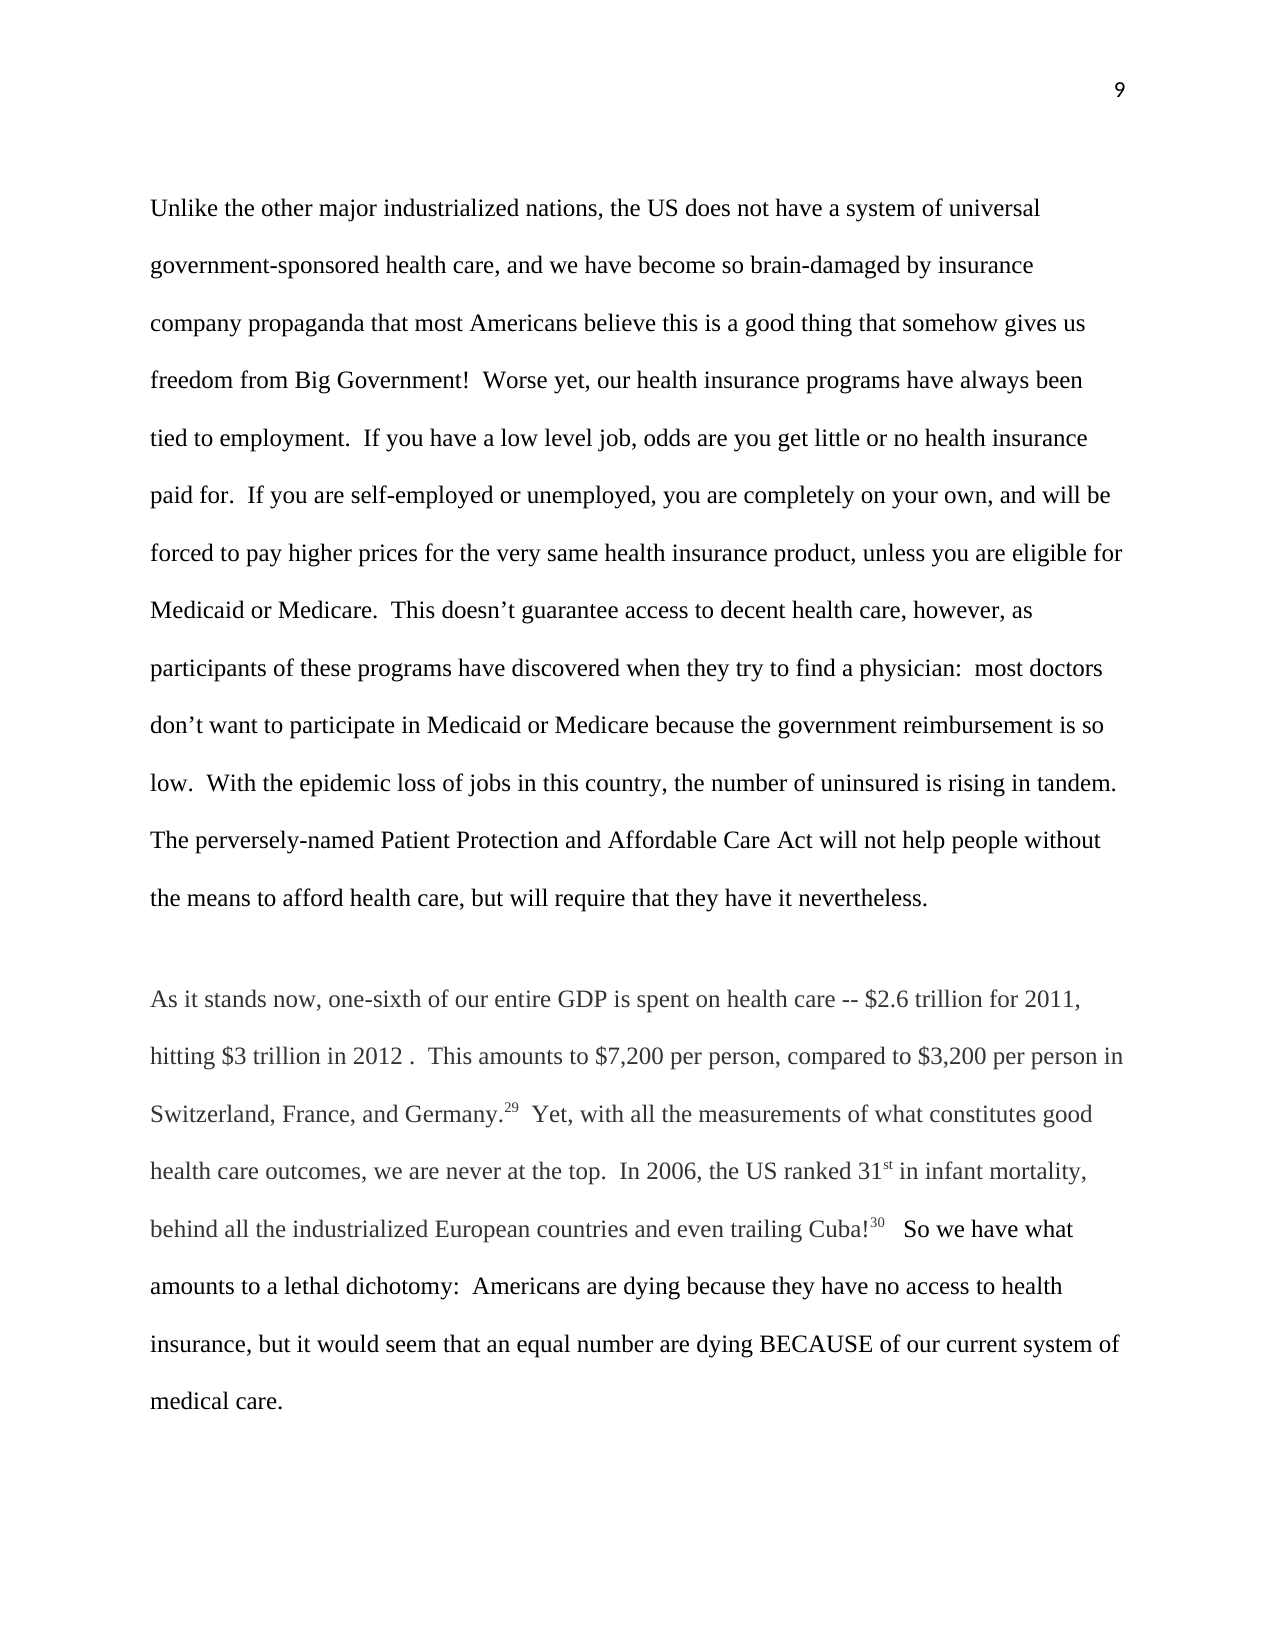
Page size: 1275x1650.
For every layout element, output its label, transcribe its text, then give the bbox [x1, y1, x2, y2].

text Unlike the other major industrialized nations, the US does not have a system of universal government-sponsored health care, and we have become so brain-damaged by insurance company propaganda that most Americans believe this is a good thing that somehow gives us freedom from Big Government! Worse yet, our health insurance programs have always been tied to employment. If you have a low level job, odds are you get little or no health insurance paid for. If you are self-employed or unemployed, you are completely on your own, and will be forced to pay higher prices for the very same health insurance product, unless you are eligible for Medicaid or Medicare. This doesn’t guarantee access to decent health care, however, as participants of these programs have discovered when they try to find a physician: most doctors don’t want to participate in Medicaid or Medicare because the government reimbursement is so low. With the epidemic loss of jobs in this country, the number of uninsured is rising in tandem. The perversely-named Patient Protection and Affordable Care Act will not help people without the means to afford health care, but will require that they have it nevertheless. [150, 193, 1125, 912]
text As it stands now, one-sixth of our entire GDP is spent on health care -- $2.6 trillion for 2011, hitting $3 trillion in 2012 . This amounts to $7,200 per person, compared to $3,200 per person in Switzerland, France, and Germany.29 Yet, with all the measurements of what constitutes good health care outcomes, we are never at the top. In 2006, the US ranked 31st in infant mortality, behind all the industrialized European countries and even trailing Cuba!30 So we have what amounts to a lethal dichotomy: Americans are dying because they have no access to health insurance, but it would seem that an equal number are dying BECAUSE of our current system of medical care. [150, 984, 1125, 1415]
